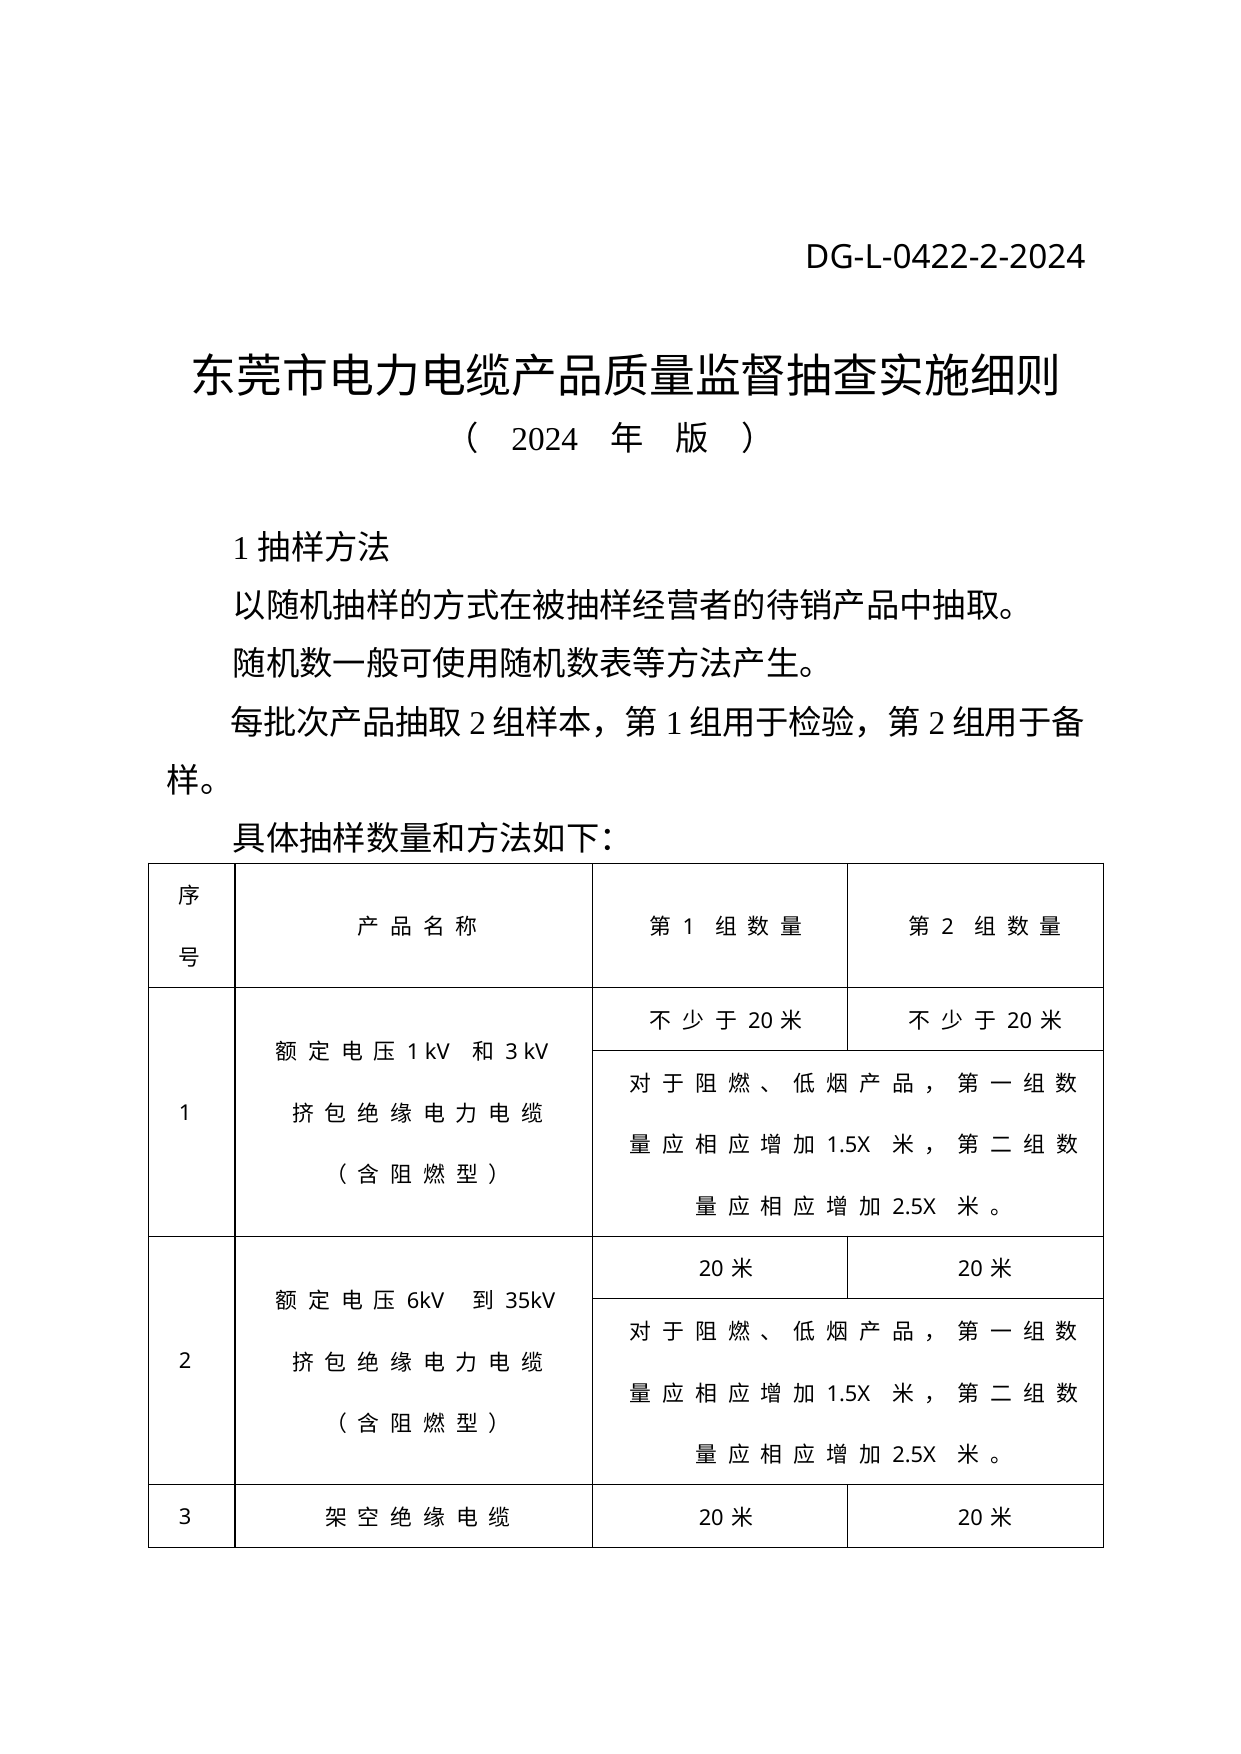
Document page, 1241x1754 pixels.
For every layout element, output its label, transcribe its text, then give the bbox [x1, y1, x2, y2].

table_cell 对于阻燃、低烟产品，第一组数量应相应增加1.5X米，第二组数量应相应增加2.5X米。 [593, 1299, 1103, 1484]
text 随机数一般可使用随机数表等方法产生。 [167, 629, 1085, 687]
table_cell 架空绝缘电缆 [236, 1485, 592, 1547]
text 每批次产品抽取2组样本，第1组用于检验，第2组用于备样。 [167, 687, 1085, 804]
table_cell 不少于20米 [593, 988, 847, 1049]
table_header 序号 [149, 864, 234, 987]
table_cell 20米 [593, 1237, 847, 1298]
table_cell 额定电压6kV到35kV挤包绝缘电力电缆（含阻燃型） [236, 1237, 592, 1484]
table_cell 对于阻燃、低烟产品，第一组数量应相应增加1.5X米，第二组数量应相应增加2.5X米。 [593, 1051, 1103, 1236]
table_cell 2 [149, 1237, 234, 1484]
text 以随机抽样的方式在被抽样经营者的待销产品中抽取。 [167, 571, 1085, 629]
table_cell 额定电压1 kV和3 kV挤包绝缘电力电缆（含阻燃型） [236, 988, 592, 1236]
table_cell 不少于20米 [848, 988, 1103, 1049]
table_cell 20米 [848, 1237, 1103, 1298]
table_header 第2组数量 [848, 864, 1103, 987]
text 1 抽样方法 [167, 512, 1085, 571]
table_header 第1组数量 [593, 864, 847, 987]
table_cell 20米 [848, 1485, 1103, 1547]
table_cell 3 [149, 1485, 234, 1547]
text DG-L-0422-2-2024 [167, 219, 1085, 281]
text 东莞市电力电缆产品质量监督抽查实施细则 [167, 343, 1085, 405]
text 具体抽样数量和方法如下： [167, 804, 1085, 862]
table_cell 1 [149, 988, 234, 1236]
table_cell 20米 [593, 1485, 847, 1547]
text （2024年版） [167, 405, 1085, 467]
table_header 产品名称 [236, 864, 592, 987]
